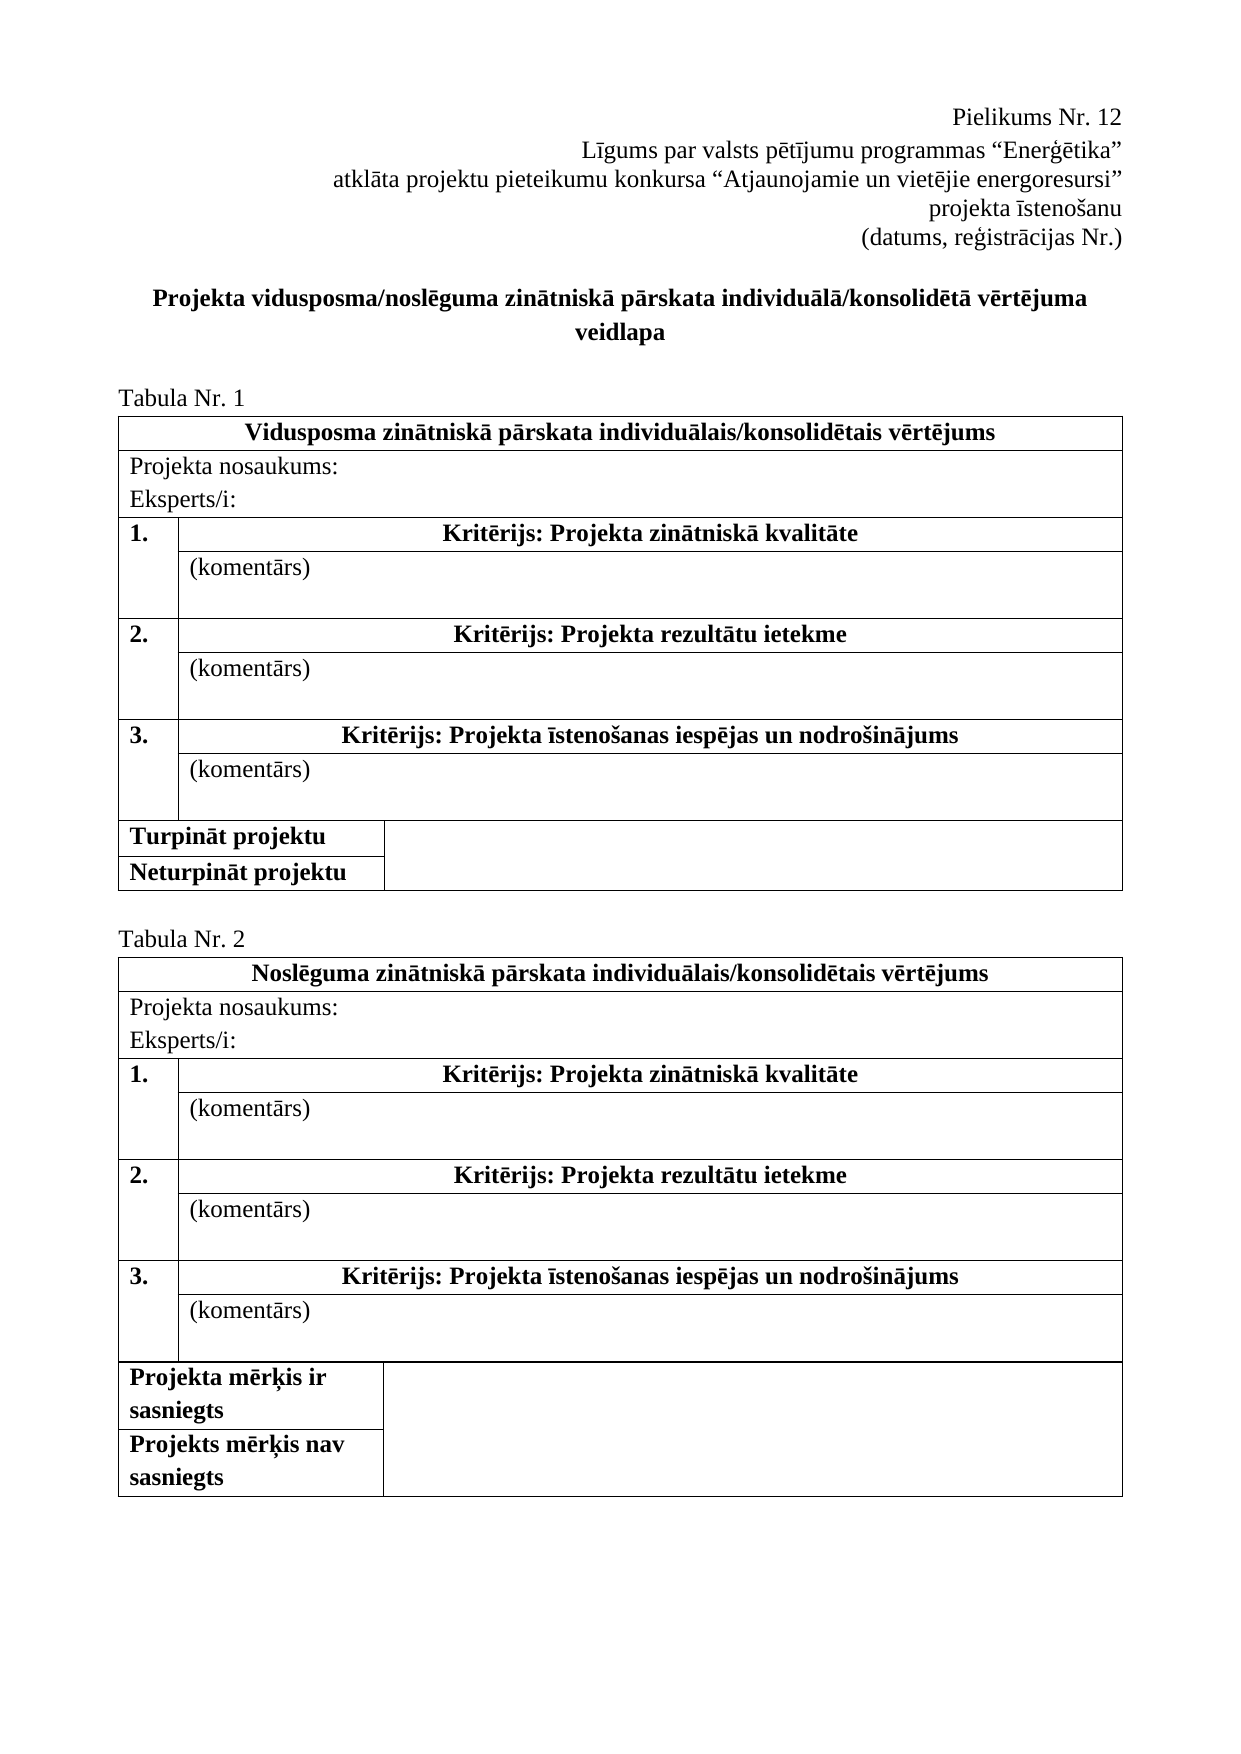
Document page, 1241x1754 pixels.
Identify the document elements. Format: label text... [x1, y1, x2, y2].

table_cell (komentārs) [179, 1093, 1122, 1159]
table_cell Kritērijs: Projekta īstenošanas iespējas un nodrošinājums [179, 1261, 1122, 1294]
table_cell (komentārs) [179, 1295, 1122, 1361]
table_cell Kritērijs: Projekta rezultātu ietekme [179, 619, 1122, 652]
table_cell Turpināt projektu [119, 821, 384, 856]
table_header Vidusposma zinātniskā pārskata individuālais/konsolidētais vērtējums [119, 417, 1122, 450]
table_cell (komentārs) [179, 653, 1122, 719]
text Tabula Nr. 1 [118, 383, 1122, 411]
table_cell (komentārs) [179, 754, 1122, 820]
table_cell Kritērijs: Projekta zinātniskā kvalitāte [179, 1059, 1122, 1092]
table_cell 1. [119, 518, 178, 618]
table_cell Projekta nosaukums: Eksperts/i: [119, 992, 1122, 1058]
table_cell Projekts mērķis nav sasniegts [119, 1430, 383, 1496]
table_cell 3. [119, 1261, 178, 1361]
table_cell (komentārs) [179, 552, 1122, 618]
text Pielikums Nr. 12 [118, 102, 1122, 131]
table_cell Kritērijs: Projekta zinātniskā kvalitāte [179, 518, 1122, 551]
text projekta īstenošanu [118, 193, 1122, 222]
table_cell [385, 821, 1122, 890]
table_cell [384, 1363, 1122, 1496]
text Tabula Nr. 2 [118, 924, 1122, 952]
table_cell 1. [119, 1059, 178, 1159]
table_cell 3. [119, 720, 178, 820]
table_cell Neturpināt projektu [119, 857, 384, 890]
text atklāta projektu pieteikumu konkursa “Atjaunojamie un vietējie energoresursi” [118, 164, 1122, 193]
table_cell Projekta mērķis ir sasniegts [119, 1363, 383, 1428]
table_cell 2. [119, 1160, 178, 1260]
table_cell 2. [119, 619, 178, 719]
text Līgums par valsts pētījumu programmas “Enerģētika” [118, 136, 1122, 164]
table_cell Kritērijs: Projekta īstenošanas iespējas un nodrošinājums [179, 720, 1122, 753]
table_cell (komentārs) [179, 1194, 1122, 1260]
text (datums, reģistrācijas Nr.) [118, 222, 1122, 251]
table_cell Projekta nosaukums: Eksperts/i: [119, 451, 1122, 517]
text Projekta vidusposma/noslēguma zinātniskā pārskata individuālā/konsolidētā vērtējuma veidlapa [118, 283, 1122, 345]
table_header Noslēguma zinātniskā pārskata individuālais/konsolidētais vērtējums [119, 958, 1122, 991]
table_cell Kritērijs: Projekta rezultātu ietekme [179, 1160, 1122, 1193]
